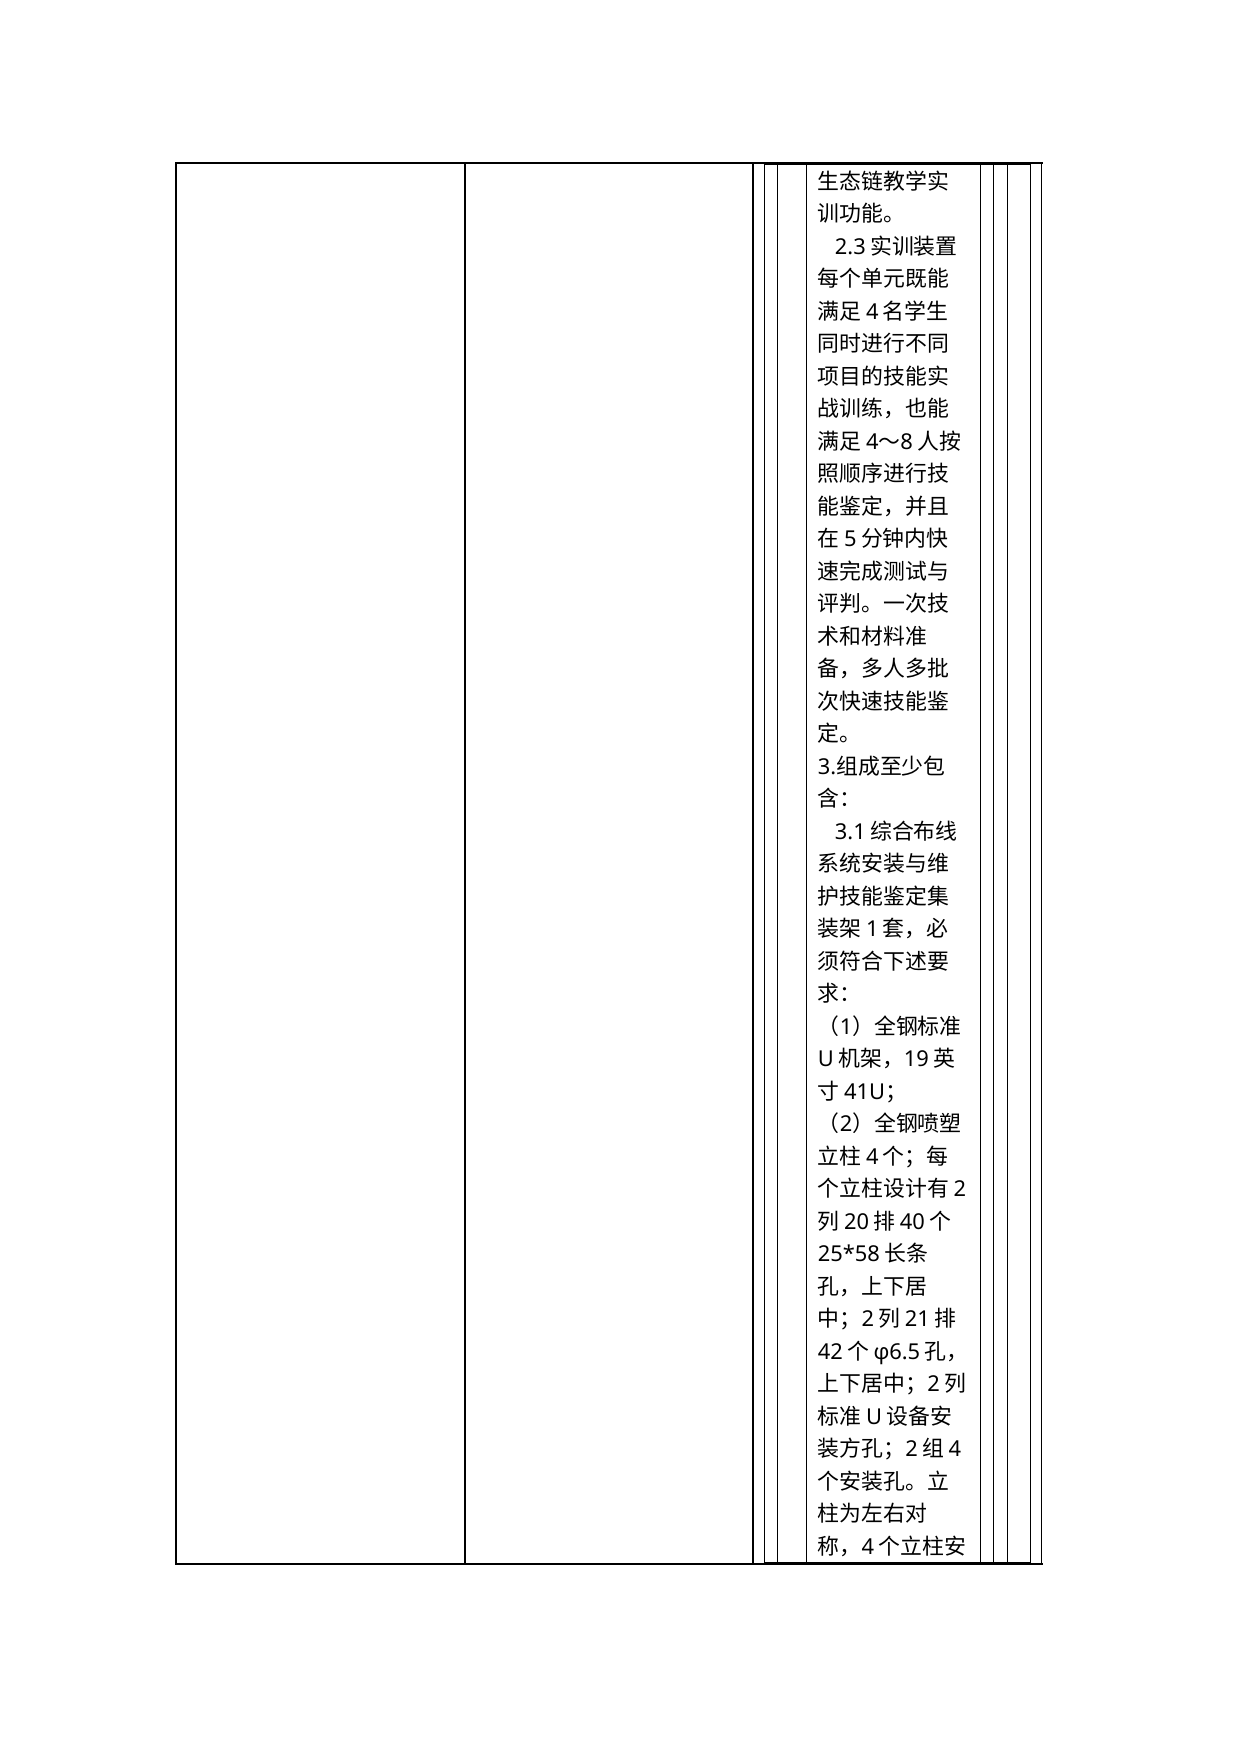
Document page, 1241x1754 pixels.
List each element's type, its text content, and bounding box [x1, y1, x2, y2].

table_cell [981, 165, 993, 1562]
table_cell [807, 165, 980, 1562]
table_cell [765, 165, 777, 1562]
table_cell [778, 165, 806, 1562]
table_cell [754, 164, 764, 1563]
table_cell ▲ [466, 164, 752, 1563]
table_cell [1031, 164, 1041, 1563]
table_cell 1 [177, 164, 464, 1563]
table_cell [994, 165, 1007, 1562]
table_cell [1008, 165, 1030, 1562]
